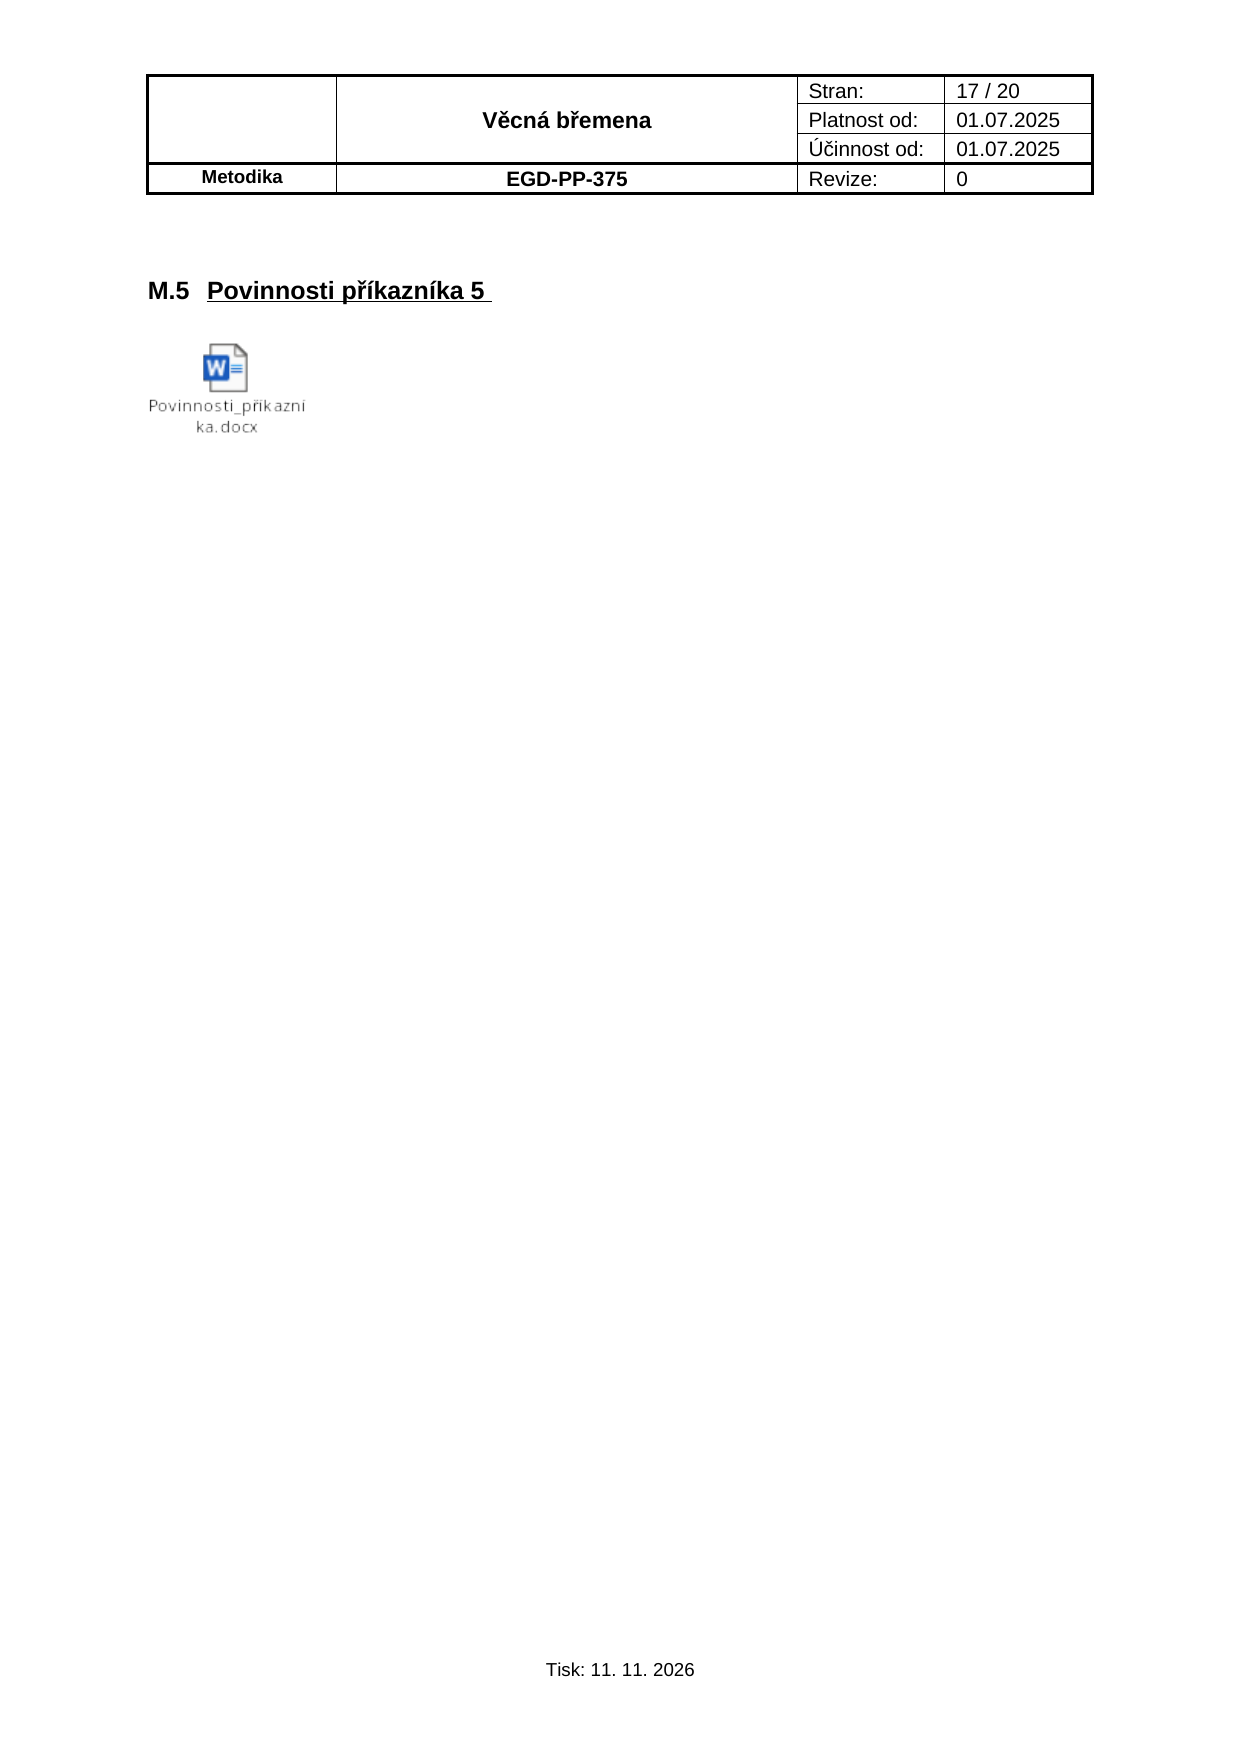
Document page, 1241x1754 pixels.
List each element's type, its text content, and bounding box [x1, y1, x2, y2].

list Povinnosti příkazníka 5 [148, 276, 1092, 305]
